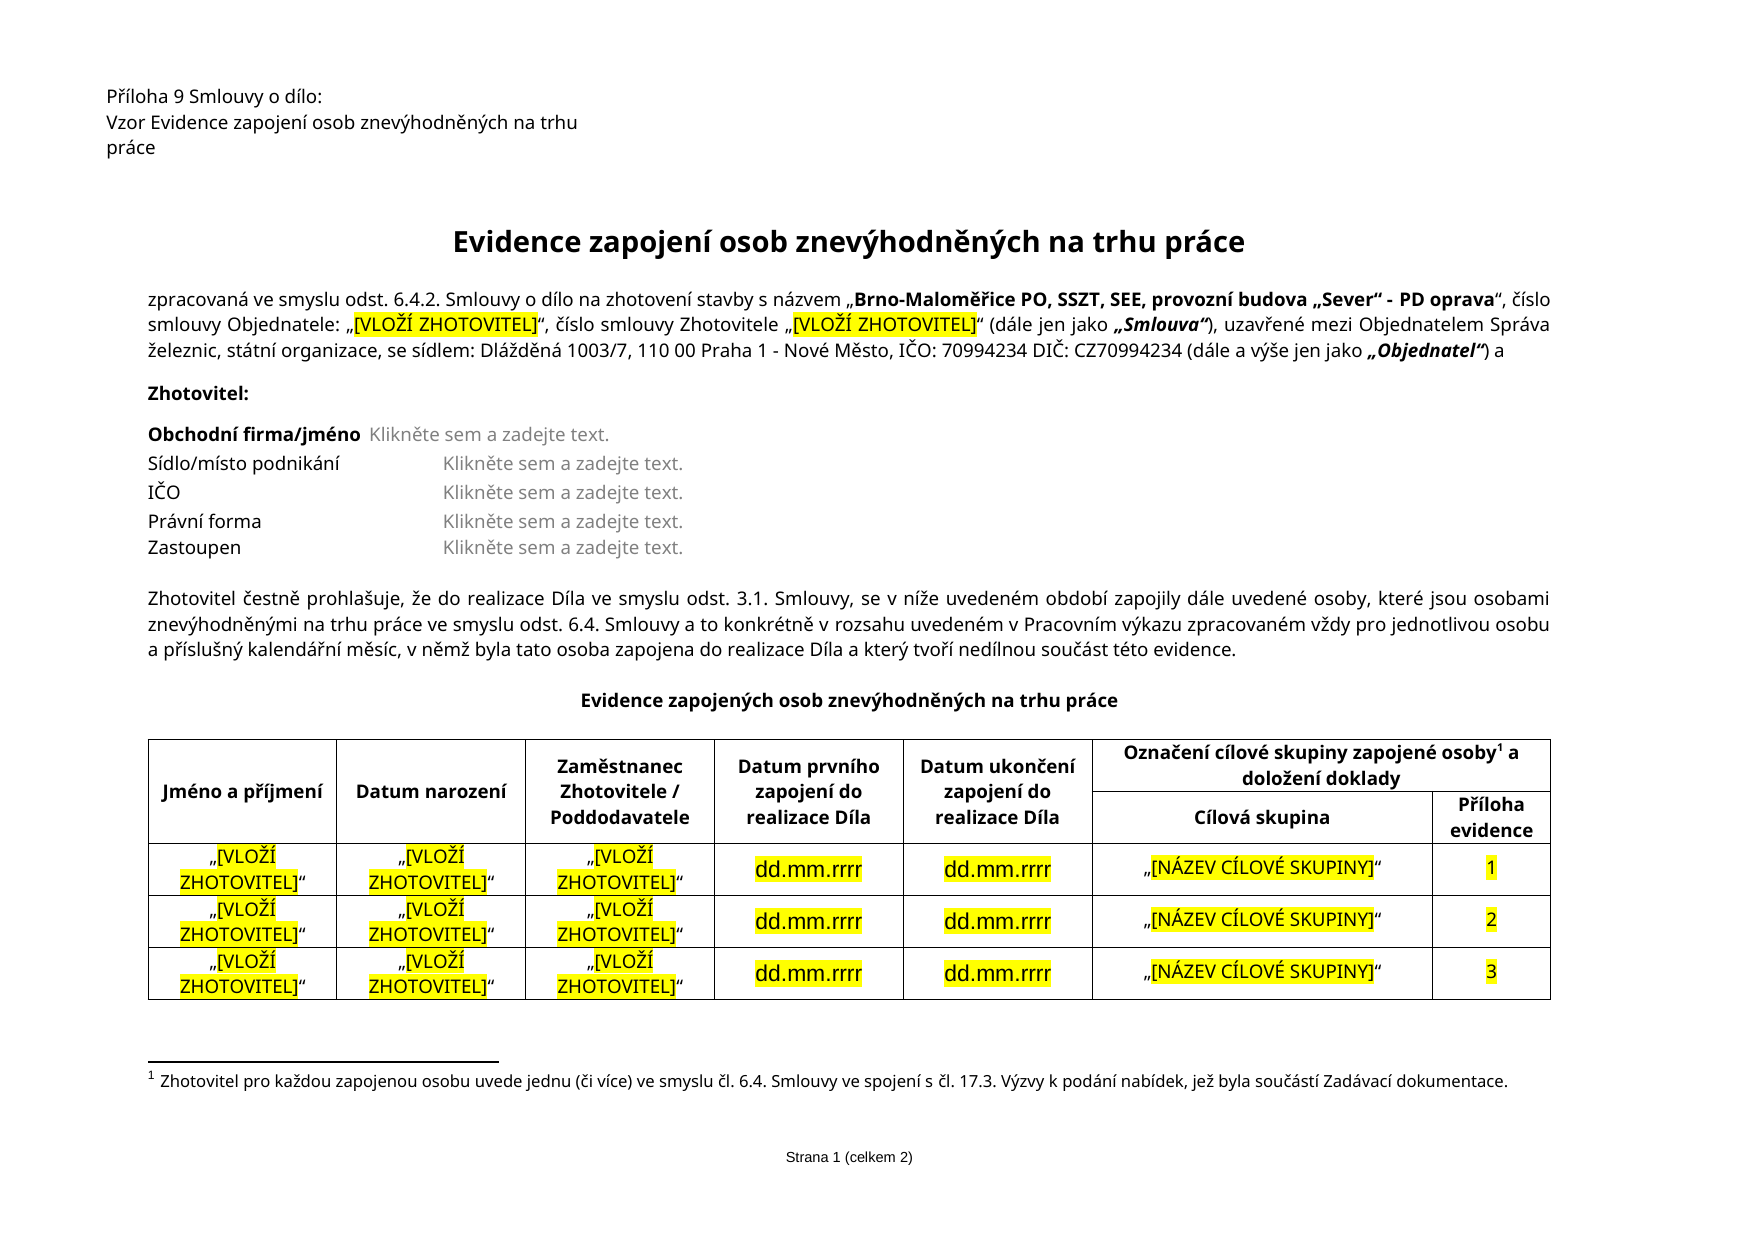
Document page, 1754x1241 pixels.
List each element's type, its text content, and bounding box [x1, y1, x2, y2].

table_cell Cílová skupina [1093, 792, 1432, 843]
table_cell dd.mm.rrrr [904, 844, 1092, 895]
table_cell „[VLOŽÍ ZHOTOVITEL]“ [526, 948, 714, 999]
table_cell „[VLOŽÍ ZHOTOVITEL]“ [653, 844, 714, 895]
table_cell dd.mm.rrrr [904, 896, 1092, 947]
table_cell „[VLOŽÍ ZHOTOVITEL]“ [276, 896, 336, 947]
text Sídlo/místo podnikání [148, 448, 1551, 477]
table_header Datum narození [337, 740, 525, 843]
table_cell „[VLOŽÍ ZHOTOVITEL]“ [526, 844, 594, 895]
table_cell dd.mm.rrrr [904, 948, 1092, 999]
table_cell „[VLOŽÍ ZHOTOVITEL]“ [464, 844, 525, 895]
table_cell 1 [1433, 844, 1550, 895]
table_cell „[VLOŽÍ ZHOTOVITEL]“ [337, 896, 406, 947]
table_cell 2 [1433, 896, 1550, 947]
table_cell „[VLOŽÍ ZHOTOVITEL]“ [653, 896, 714, 947]
table_header Datum ukončení zapojení do realizace Díla [904, 740, 1092, 843]
text IČO [148, 477, 1551, 506]
table_cell „[VLOŽÍ ZHOTOVITEL]“ [337, 844, 406, 895]
table_cell „[NÁZEV CÍLOVÉ SKUPINY]“ [1093, 844, 1432, 895]
table_cell Příloha evidence [1433, 792, 1550, 843]
text Zhotovitel čestně prohlašuje, že do realizace Díla ve smyslu odst. 3.1. Smlouvy, se v níže uvedeném období zapojily dále uvedené osoby, které jsou osobami znevýhodněnými na trhu práce ve smyslu odst. 6.4. Smlouvy a to konkrétně v rozsahu uvedeném v Pracovním výkazu zpracovaném vždy pro jednotlivou osobu a příslušný kalendářní měsíc, v němž byla tato osoba zapojena do realizace Díla a který tvoří nedílnou součást této evidence. [148, 586, 1551, 662]
text Zhotovitel: [148, 375, 1551, 406]
table_cell 3 [1433, 948, 1550, 999]
table_cell „[VLOŽÍ ZHOTOVITEL]“ [149, 948, 336, 999]
table_cell „[VLOŽÍ ZHOTOVITEL]“ [337, 948, 525, 999]
table_cell „[VLOŽÍ ZHOTOVITEL]“ [464, 896, 525, 947]
table_cell „[VLOŽÍ ZHOTOVITEL]“ [149, 844, 217, 895]
text Obchodní firma/jméno [148, 419, 1551, 448]
text Evidence zapojených osob znevýhodněných na trhu práce [148, 688, 1551, 713]
table_cell „[VLOŽÍ ZHOTOVITEL]“ [276, 844, 336, 895]
table_header Označení cílové skupiny zapojené osoby a doložení doklady [1093, 740, 1550, 791]
table_header Zaměstnanec Zhotovitele / Poddodavatele [526, 740, 714, 843]
table_header Datum prvního zapojení do realizace Díla [715, 740, 903, 843]
table_cell dd.mm.rrrr [715, 948, 903, 999]
text zpracovaná ve smyslu odst. 6.4.2. Smlouvy o dílo na zhotovení stavby s názvem „Brno-Maloměřice PO, SSZT, SEE, provozní budova „Sever“ - PD oprava“, číslo smlouvy Objednatele: „[VLOŽÍ ZHOTOVITEL]“, číslo smlouvy Zhotovitele „[VLOŽÍ ZHOTOVITEL]“ (dále jen jako „Smlouva“), uzavřené mezi Objednatelem Správa železnic, státní organizace, se sídlem: Dlážděná 1003/7, 110 00 Praha 1 - Nové Město, IČO: 70994234 DIČ: CZ70994234 (dále a výše jen jako „Objednatel“) a [148, 286, 1551, 363]
table_cell dd.mm.rrrr [715, 844, 903, 895]
table_header Jméno a příjmení [149, 740, 336, 843]
table_cell „[NÁZEV CÍLOVÉ SKUPINY]“ [1093, 896, 1432, 947]
title Evidence zapojení osob znevýhodněných na trhu práce [148, 221, 1551, 261]
text Právní forma [148, 506, 1551, 534]
table_cell „[VLOŽÍ ZHOTOVITEL]“ [149, 896, 217, 947]
text Zastoupen [148, 534, 1551, 560]
table_cell dd.mm.rrrr [715, 896, 903, 947]
table_cell „[VLOŽÍ ZHOTOVITEL]“ [526, 896, 594, 947]
table_cell „[NÁZEV CÍLOVÉ SKUPINY]“ [1093, 948, 1432, 999]
